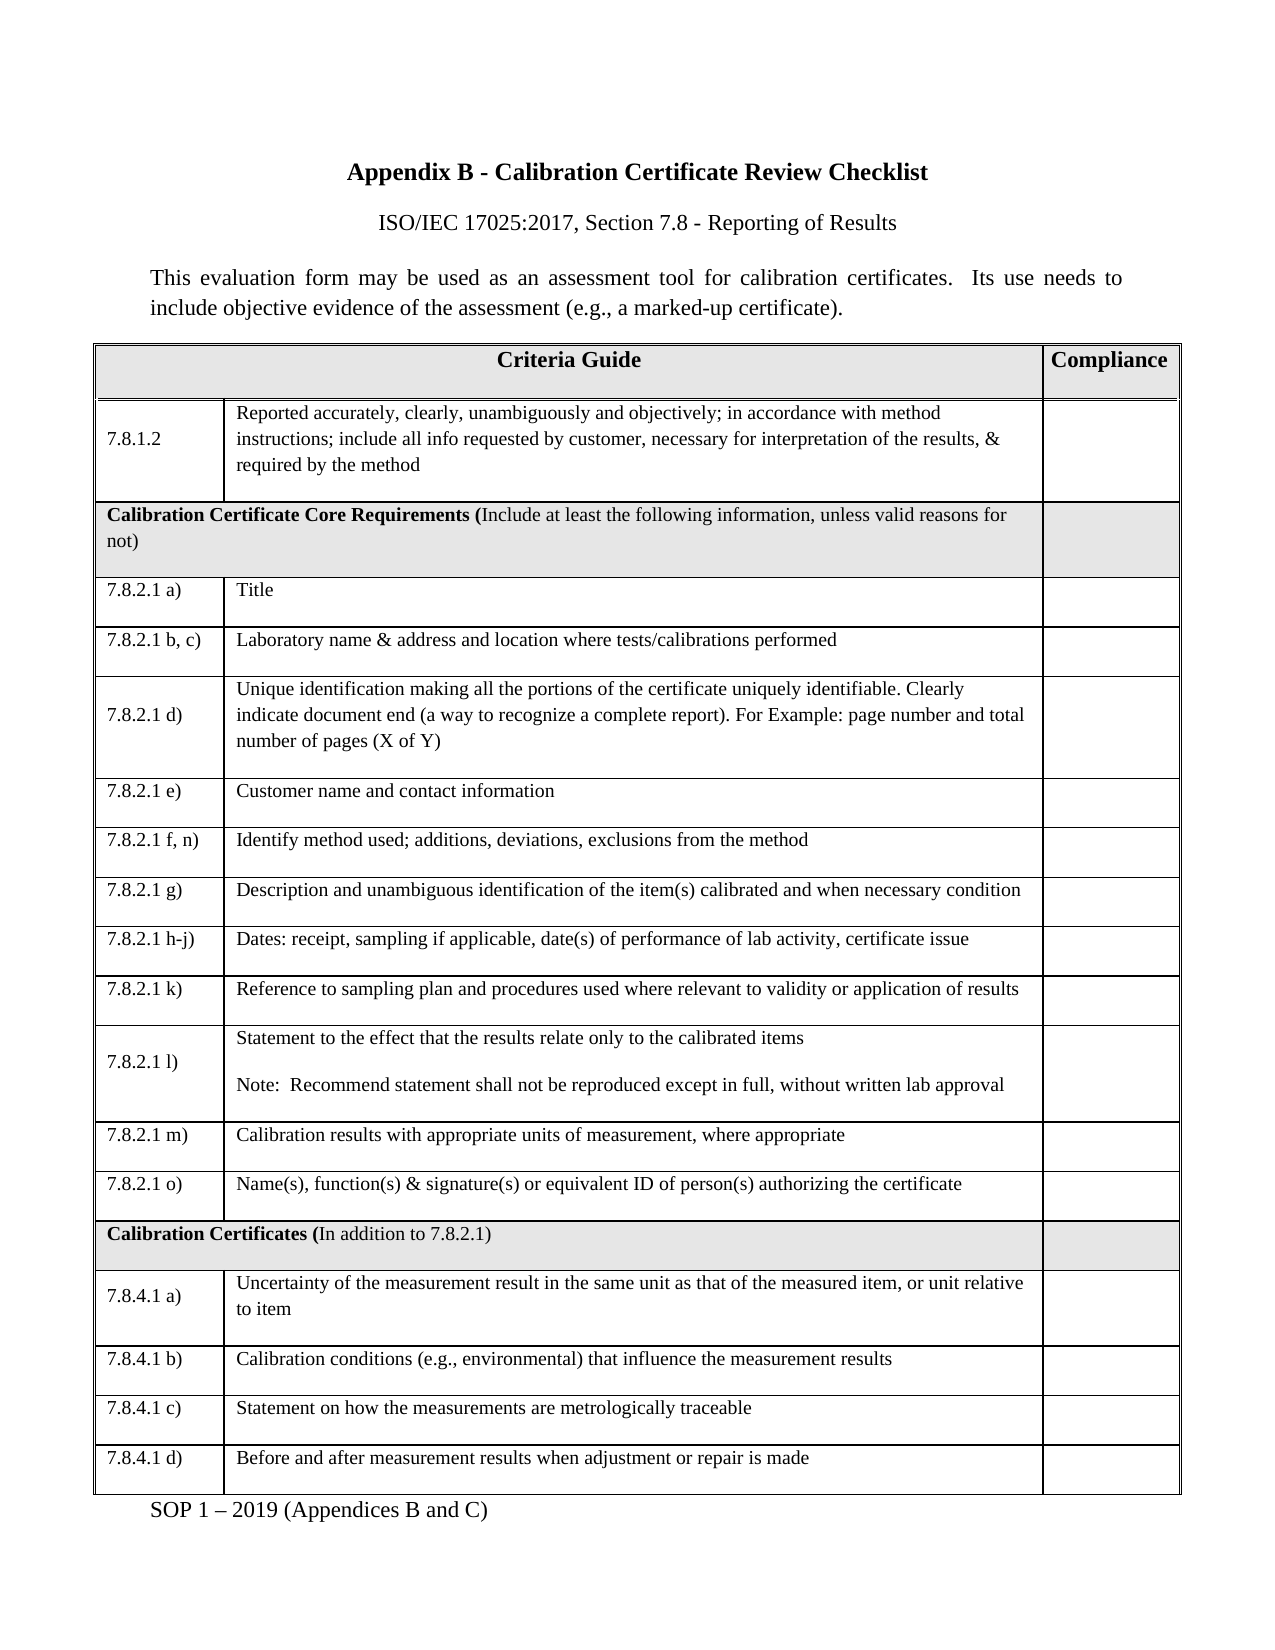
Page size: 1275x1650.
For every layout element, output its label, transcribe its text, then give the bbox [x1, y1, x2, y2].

table_cell 7.8.4.1 b) [96, 1347, 223, 1395]
table_cell 7.8.4.1 a) [96, 1271, 223, 1345]
table_cell 7.8.2.1 k) [96, 977, 223, 1025]
table_cell [1044, 1172, 1179, 1220]
table_cell 7.8.2.1 b, c) [96, 628, 223, 676]
table_cell 7.8.2.1 h-j) [96, 927, 223, 975]
text ISO/IEC 17025:2017, Section 7.8 - Reporting of Results [150, 209, 1125, 235]
table_cell Calibration results with appropriate units of measurement, where appropriate [225, 1123, 1042, 1171]
table_cell Calibration Certificates (In addition to 7.8.2.1) [96, 1222, 1042, 1270]
text This evaluation form may be used as an assessment tool for calibration certificates. Its use needs to include objective evidence of the assessment (e.g., a marked-up certificate). [150, 264, 1125, 321]
table_cell 7.8.2.1 d) [96, 677, 223, 777]
table_cell Statement on how the measurements are metrologically traceable [225, 1396, 1042, 1444]
table_cell Reported accurately, clearly, unambiguously and objectively; in accordance with method instructions; include all info requested by customer, necessary for interpretation of the results, & required by the method [225, 401, 1042, 501]
table_cell Reference to sampling plan and procedures used where relevant to validity or application of results [225, 977, 1042, 1025]
table_cell 7.8.4.1 d) [96, 1446, 223, 1494]
table_cell [1044, 878, 1179, 926]
table_cell [1044, 779, 1179, 827]
table_cell Identify method used; additions, deviations, exclusions from the method [225, 828, 1042, 876]
table_cell Statement to the effect that the results relate only to the calibrated items Note: Recommend statement shall not be reproduced except in full, without written lab approval [225, 1026, 1042, 1121]
text Appendix B - Calibration Certificate Review Checklist [150, 157, 1125, 186]
table_cell [1044, 1222, 1179, 1270]
table_cell Dates: receipt, sampling if applicable, date(s) of performance of lab activity, certificate issue [225, 927, 1042, 975]
table_cell Customer name and contact information [225, 779, 1042, 827]
table_cell 7.8.2.1 o) [96, 1172, 223, 1220]
table_cell [1044, 503, 1179, 577]
table_cell Uncertainty of the measurement result in the same unit as that of the measured item, or unit relative to item [225, 1271, 1042, 1345]
table_cell [1044, 927, 1179, 975]
table_cell Before and after measurement results when adjustment or repair is made [225, 1446, 1042, 1494]
table_cell Name(s), function(s) & signature(s) or equivalent ID of person(s) authorizing the certificate [225, 1172, 1042, 1220]
table_cell 7.8.4.1 c) [96, 1396, 223, 1444]
table_cell [1044, 398, 1179, 501]
table_header Criteria Guide [96, 346, 1042, 398]
table_cell 7.8.1.2 [96, 398, 223, 501]
table_cell Laboratory name & address and location where tests/calibrations performed [225, 628, 1042, 676]
table_cell [1044, 1446, 1179, 1494]
table_cell [1044, 578, 1179, 626]
table_cell Unique identification making all the portions of the certificate uniquely identifiable. Clearly indicate document end (a way to recognize a complete report). For Example: page number and total number of pages (X of Y) [225, 677, 1042, 777]
table_cell [1044, 628, 1179, 676]
table_cell 7.8.2.1 m) [96, 1123, 223, 1171]
table_cell 7.8.2.1 l) [96, 1026, 223, 1121]
table_cell Title [225, 578, 1042, 626]
table_cell Description and unambiguous identification of the item(s) calibrated and when necessary condition [225, 878, 1042, 926]
table_cell 7.8.2.1 g) [96, 878, 223, 926]
table_cell [1044, 1123, 1179, 1171]
table_cell Calibration conditions (e.g., environmental) that influence the measurement results [225, 1347, 1042, 1395]
table_cell [1044, 828, 1179, 876]
table_cell [1044, 1347, 1179, 1395]
table_cell Calibration Certificate Core Requirements (Include at least the following information, unless valid reasons for not) [96, 503, 1042, 577]
table_header Compliance [1044, 346, 1179, 398]
table_cell [1044, 1396, 1179, 1444]
table_cell [1044, 1026, 1179, 1121]
table_cell [1044, 977, 1179, 1025]
table_cell 7.8.2.1 e) [96, 779, 223, 827]
table_cell 7.8.2.1 f, n) [96, 828, 223, 876]
table_cell 7.8.2.1 a) [96, 578, 223, 626]
table_cell [1044, 1271, 1179, 1345]
table_cell [1044, 677, 1179, 777]
